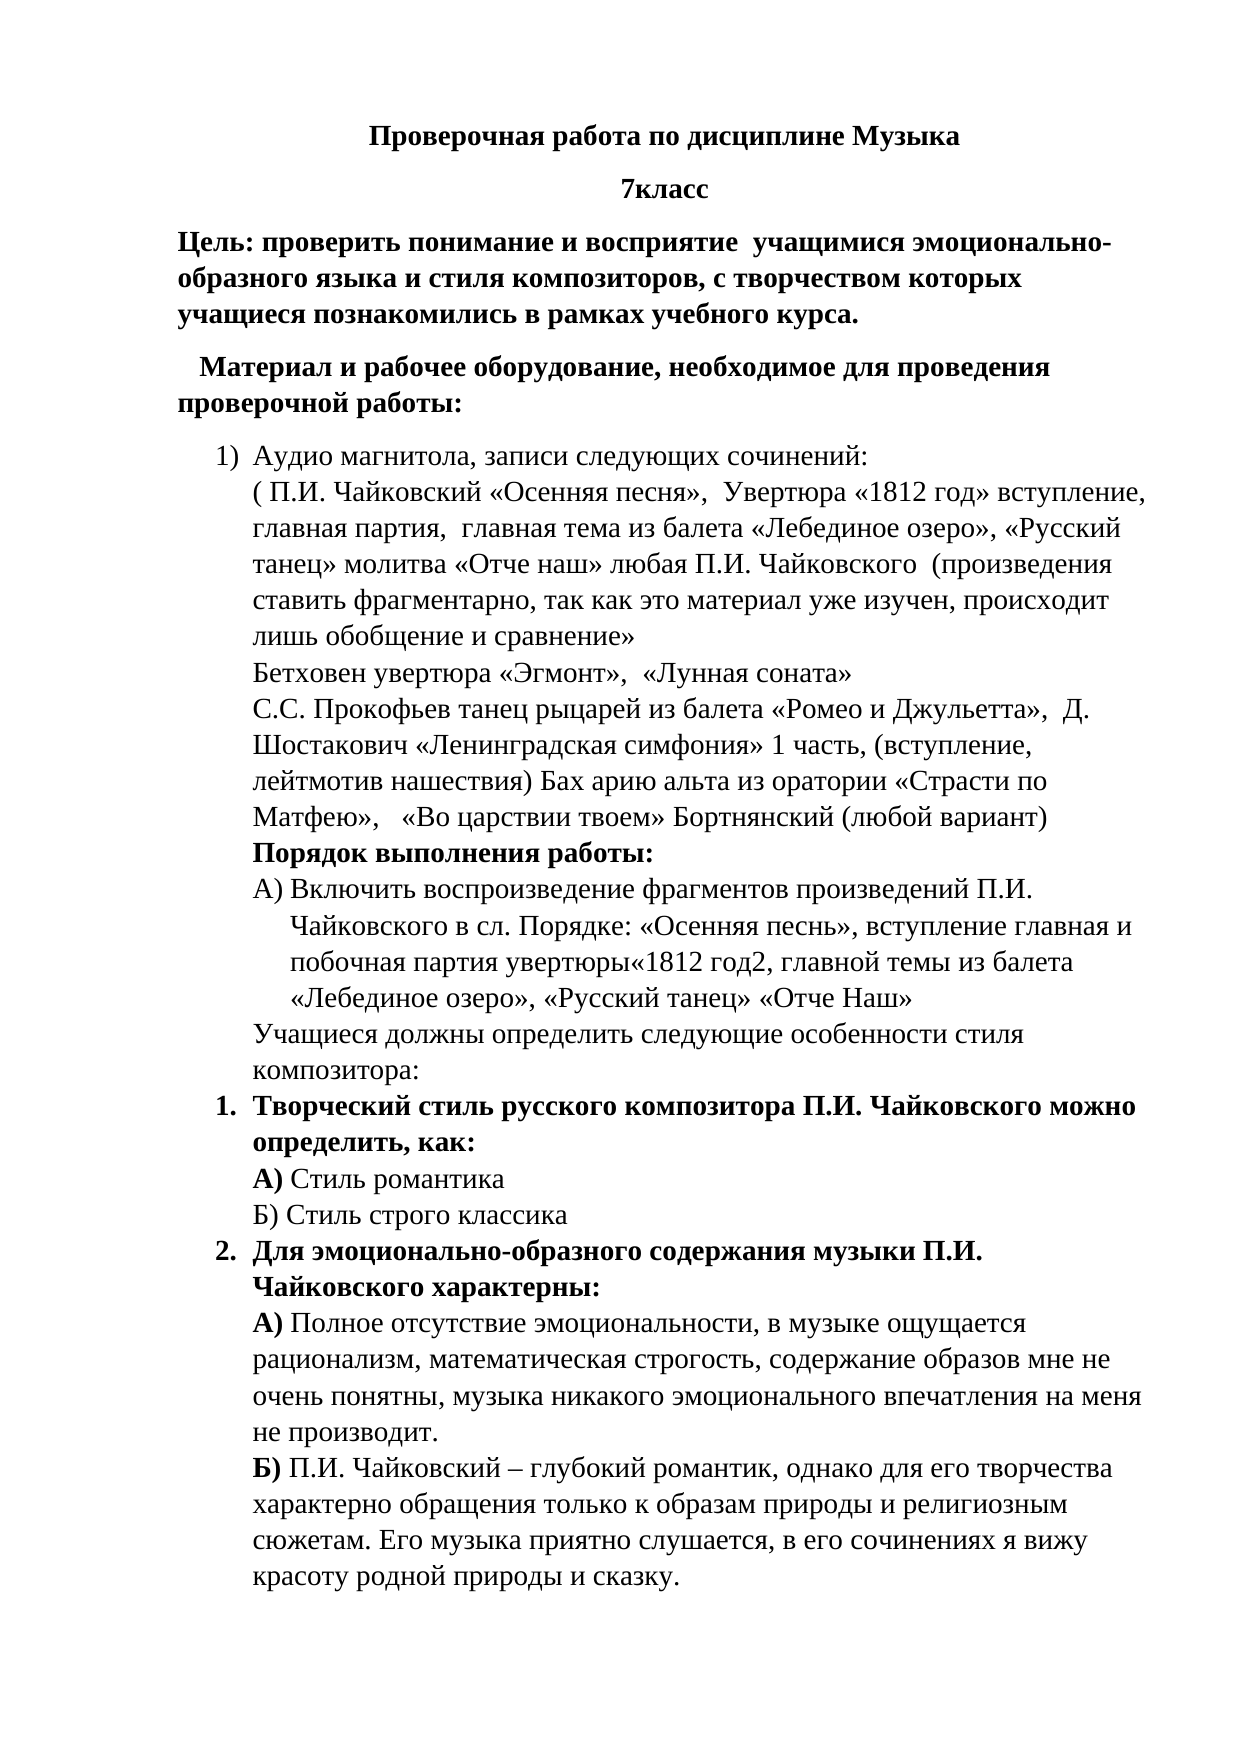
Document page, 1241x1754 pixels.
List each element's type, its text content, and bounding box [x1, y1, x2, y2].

text 7класс [177, 171, 1152, 204]
text Цель: проверить понимание и восприятие учащимися эмоционально-образного языка и стиля композиторов, с творчеством которых учащиеся познакомились в рамках учебного курса. [177, 224, 1152, 329]
list С.С. Прокофьев танец рыцарей из балета «Ромео и Джульетта», Д. Шостакович «Ленинградская симфония» 1 часть, (вступление, лейтмотив нашествия) Бах арию альта из оратории «Страсти по Матфею», «Во царствии твоем» Бортнянский (любой вариант) [252, 691, 1152, 833]
list Бетховен увертюра «Эгмонт», «Лунная соната» [252, 655, 1152, 688]
list А) Стиль романтика [252, 1161, 1152, 1194]
list Порядок выполнения работы: [252, 835, 1152, 869]
list Творческий стиль русского композитора П.И. Чайковского можно определить, как: [215, 1088, 1152, 1158]
list А) Полное отсутствие эмоциональности, в музыке ощущается рационализм, математическая строгость, содержание образов мне не очень понятны, музыка никакого эмоционального впечатления на меня не производит. [252, 1305, 1152, 1447]
text Проверочная работа по дисциплине Музыка [177, 118, 1152, 152]
text Материал и рабочее оборудование, необходимое для проведения проверочной работы: [177, 349, 1152, 418]
list Учащиеся должны определить следующие особенности стиля композитора: [252, 1016, 1152, 1086]
list Аудио магнитола, записи следующих сочинений: [215, 438, 1152, 471]
list ( П.И. Чайковский «Осенняя песня», Увертюра «1812 год» вступление, главная партия, главная тема из балета «Лебединое озеро», «Русский танец» молитва «Отче наш» любая П.И. Чайковского (произведения ставить фрагментарно, так как это материал уже изучен, происходит лишь обобщение и сравнение» [252, 474, 1152, 652]
list Б) П.И. Чайковский – глубокий романтик, однако для его творчества характерно обращения только к образам природы и религиозным сюжетам. Его музыка приятно слушается, в его сочинениях я вижу красоту родной природы и сказку. [252, 1450, 1152, 1592]
list Для эмоционально-образного содержания музыки П.И. Чайковского характерны: [215, 1233, 1152, 1303]
list Включить воспроизведение фрагментов произведений П.И. Чайковского в сл. Порядке: «Осенняя песнь», вступление главная и побочная партия увертюры«1812 год2, главной темы из балета «Лебединое озеро», «Русский танец» «Отче Наш» [252, 872, 1152, 1013]
list Б) Стиль строго классика [252, 1197, 1152, 1230]
